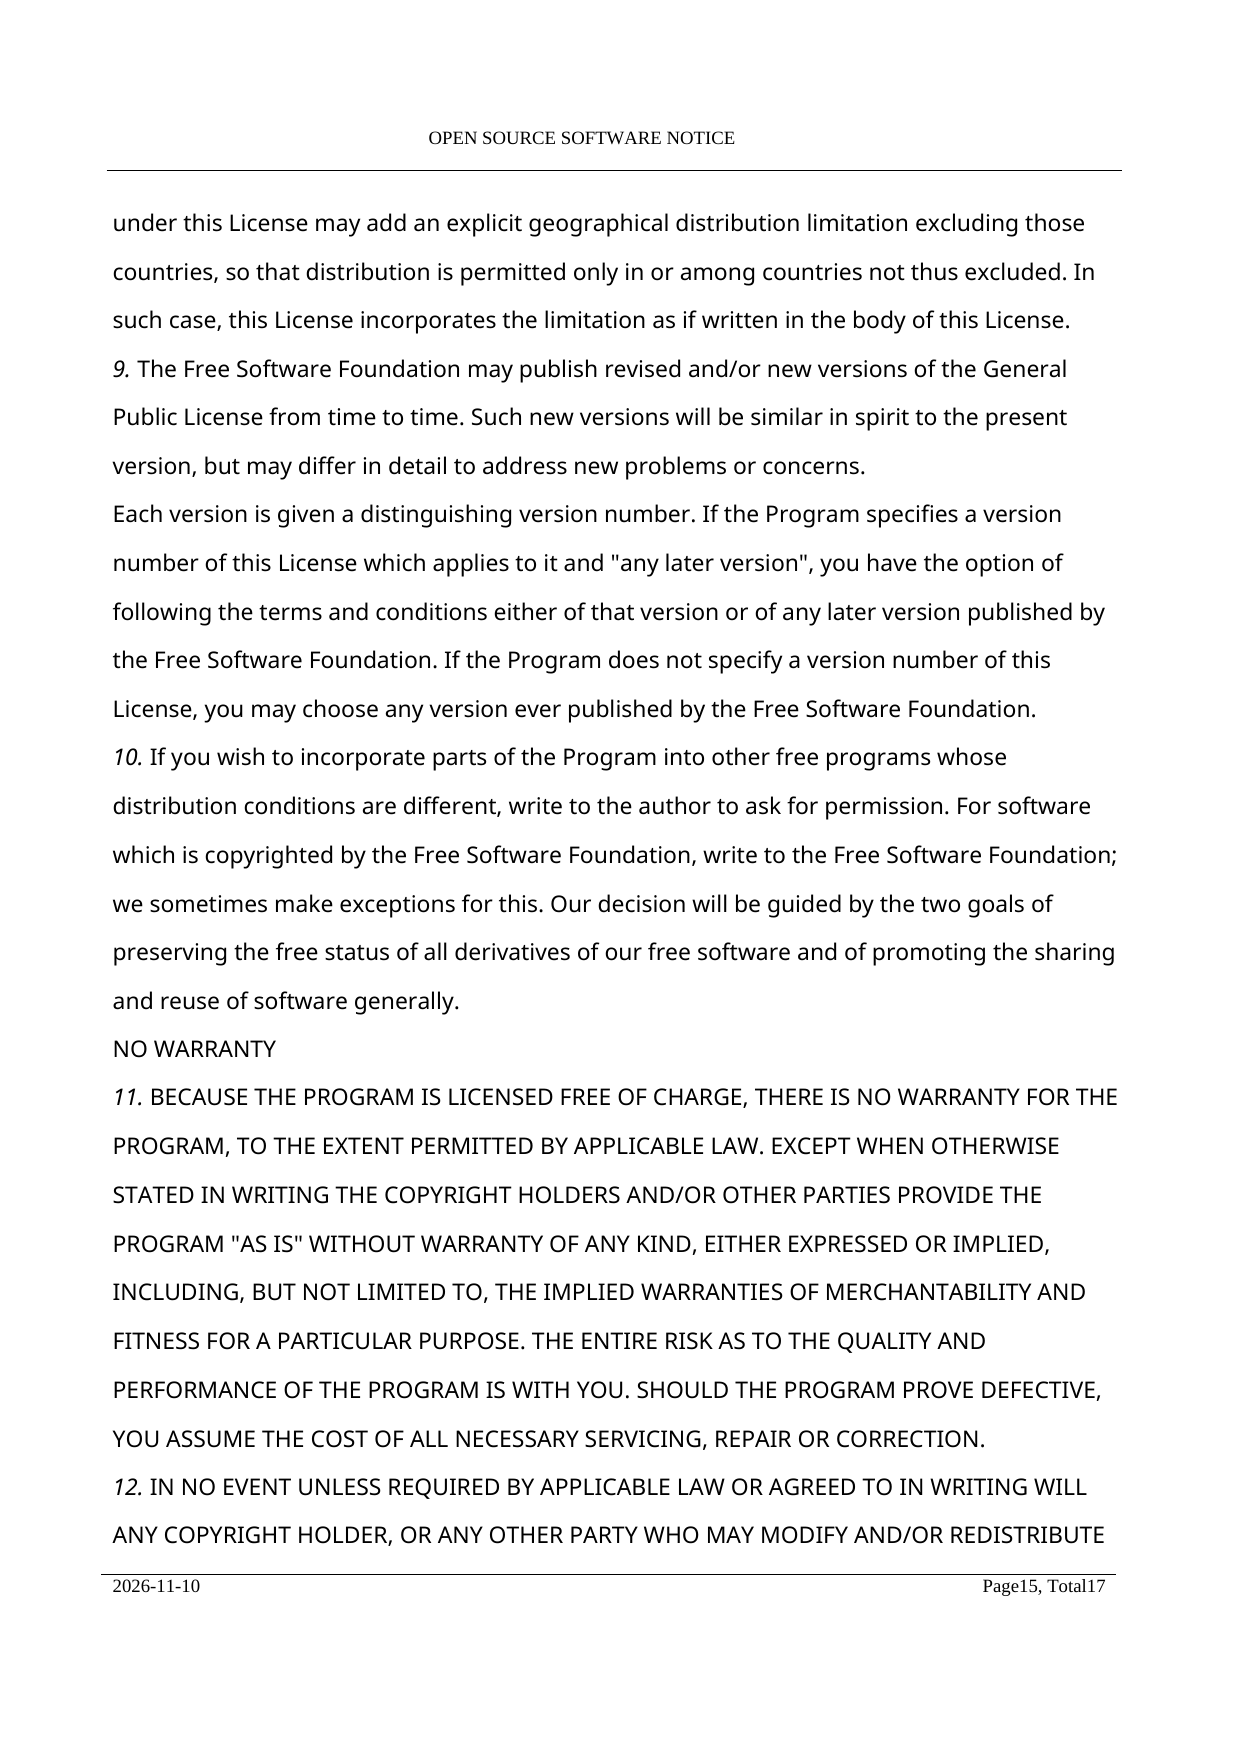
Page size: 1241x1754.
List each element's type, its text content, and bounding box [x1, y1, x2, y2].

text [112, 1470, 1128, 1551]
text 9. The Free Software Foundation may publish revised and/or new versions of the General Public License from time to time. Such new versions will be similar in spirit to the present version, but may differ in detail to address new problems or concerns. [112, 352, 1128, 482]
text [112, 206, 1128, 336]
text Each version is given a distinguishing version number. If the Program specifies a version number of this License which applies to it and "any later version", you have the option of following the terms and conditions either of that version or of any later version published by the Free Software Foundation. If the Program does not specify a version number of this License, you may choose any version ever published by the Free Software Foundation. [112, 498, 1128, 725]
text 11. BECAUSE THE PROGRAM IS LICENSED FREE OF CHARGE, THERE IS NO WARRANTY FOR THE PROGRAM, TO THE EXTENT PERMITTED BY APPLICABLE LAW. EXCEPT WHEN OTHERWISE STATED IN WRITING THE COPYRIGHT HOLDERS AND/OR OTHER PARTIES PROVIDE THE PROGRAM "AS IS" WITHOUT WARRANTY OF ANY KIND, EITHER EXPRESSED OR IMPLIED, INCLUDING, BUT NOT LIMITED TO, THE IMPLIED WARRANTIES OF MERCHANTABILITY AND FITNESS FOR A PARTICULAR PURPOSE. THE ENTIRE RISK AS TO THE QUALITY AND PERFORMANCE OF THE PROGRAM IS WITH YOU. SHOULD THE PROGRAM PROVE DEFECTIVE, YOU ASSUME THE COST OF ALL NECESSARY SERVICING, REPAIR OR CORRECTION. [112, 1081, 1128, 1454]
text 10. If you wish to incorporate parts of the Program into other free programs whose distribution conditions are different, write to the author to ask for permission. For software which is copyrighted by the Free Software Foundation, write to the Free Software Foundation; we sometimes make exceptions for this. Our decision will be guided by the two goals of preserving the free status of all derivatives of our free software and of promoting the sharing and reuse of software generally. [112, 741, 1128, 1017]
text NO WARRANTY [112, 1033, 1128, 1065]
